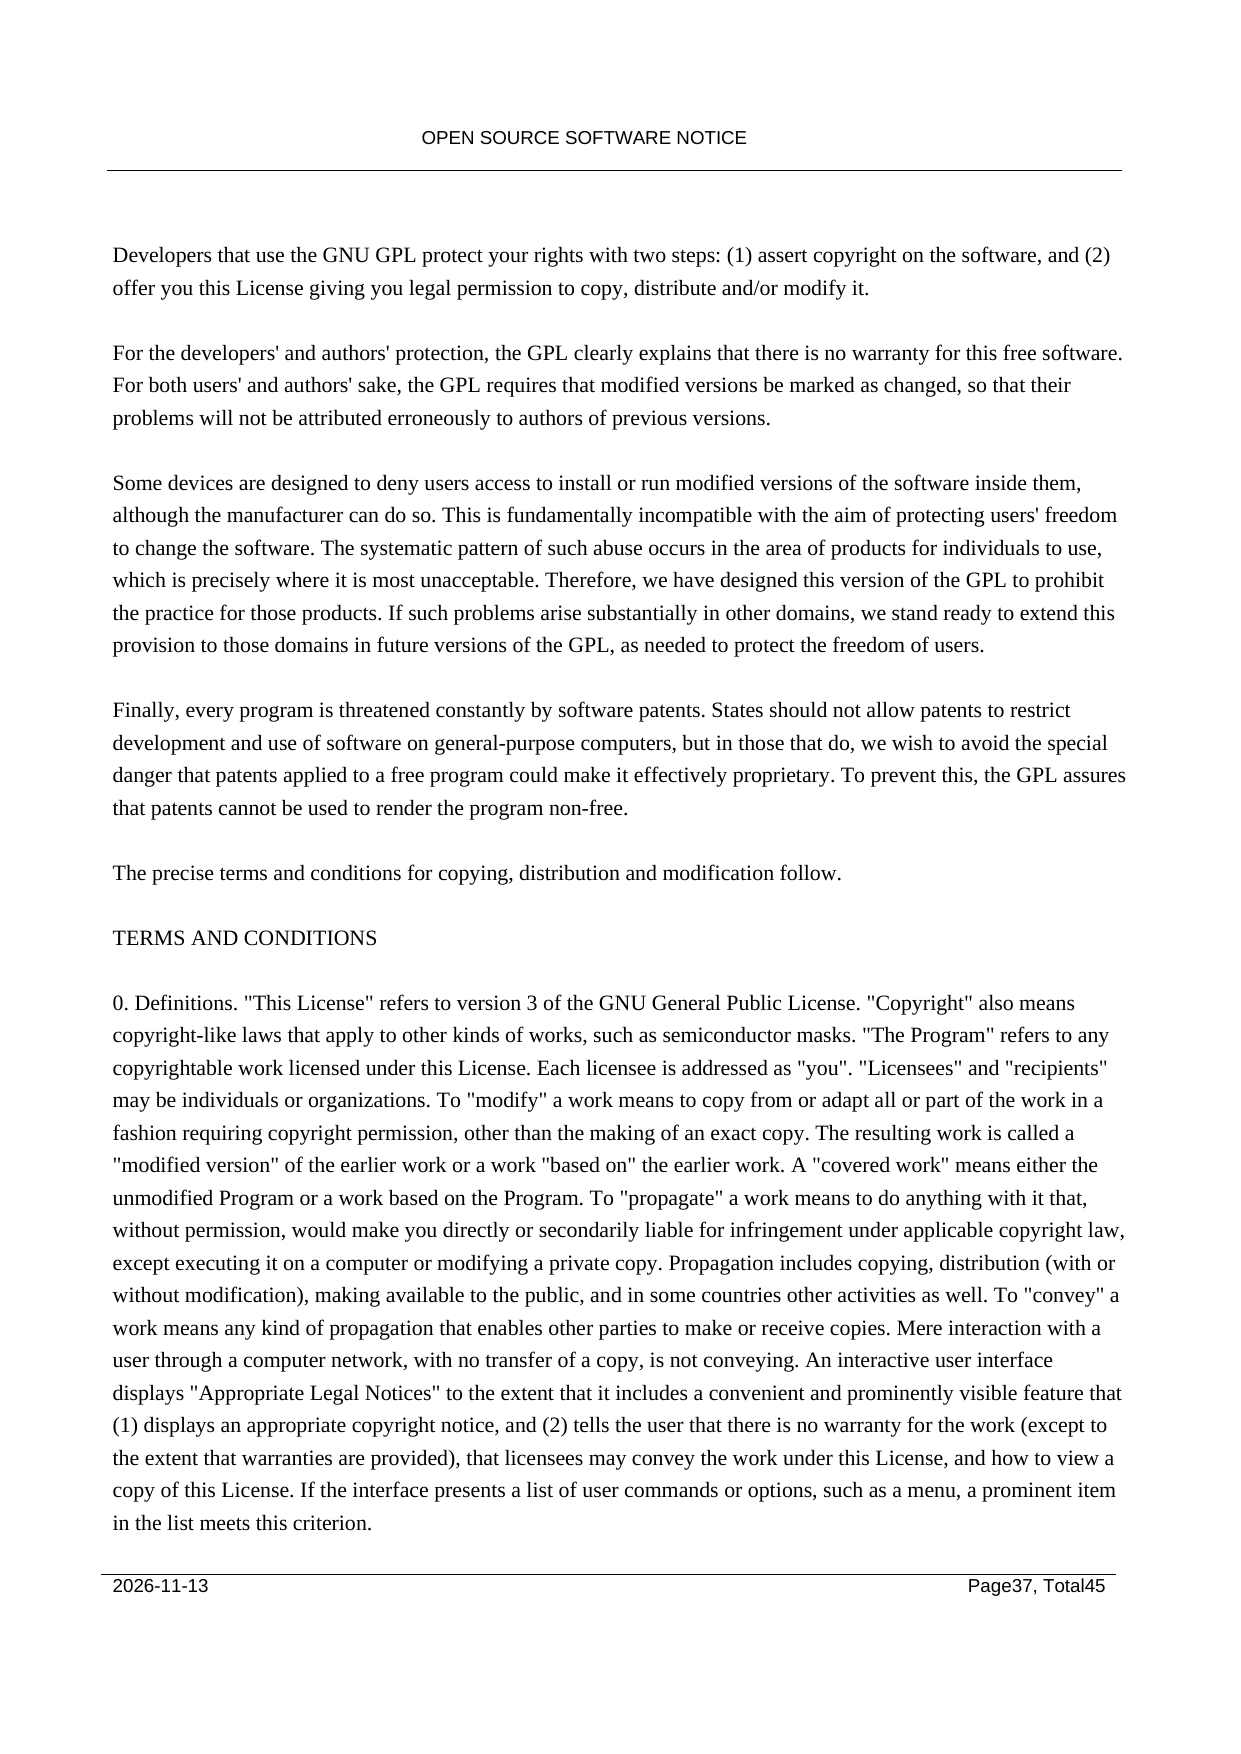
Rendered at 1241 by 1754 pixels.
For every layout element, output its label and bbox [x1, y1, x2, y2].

text [112, 206, 1128, 1539]
